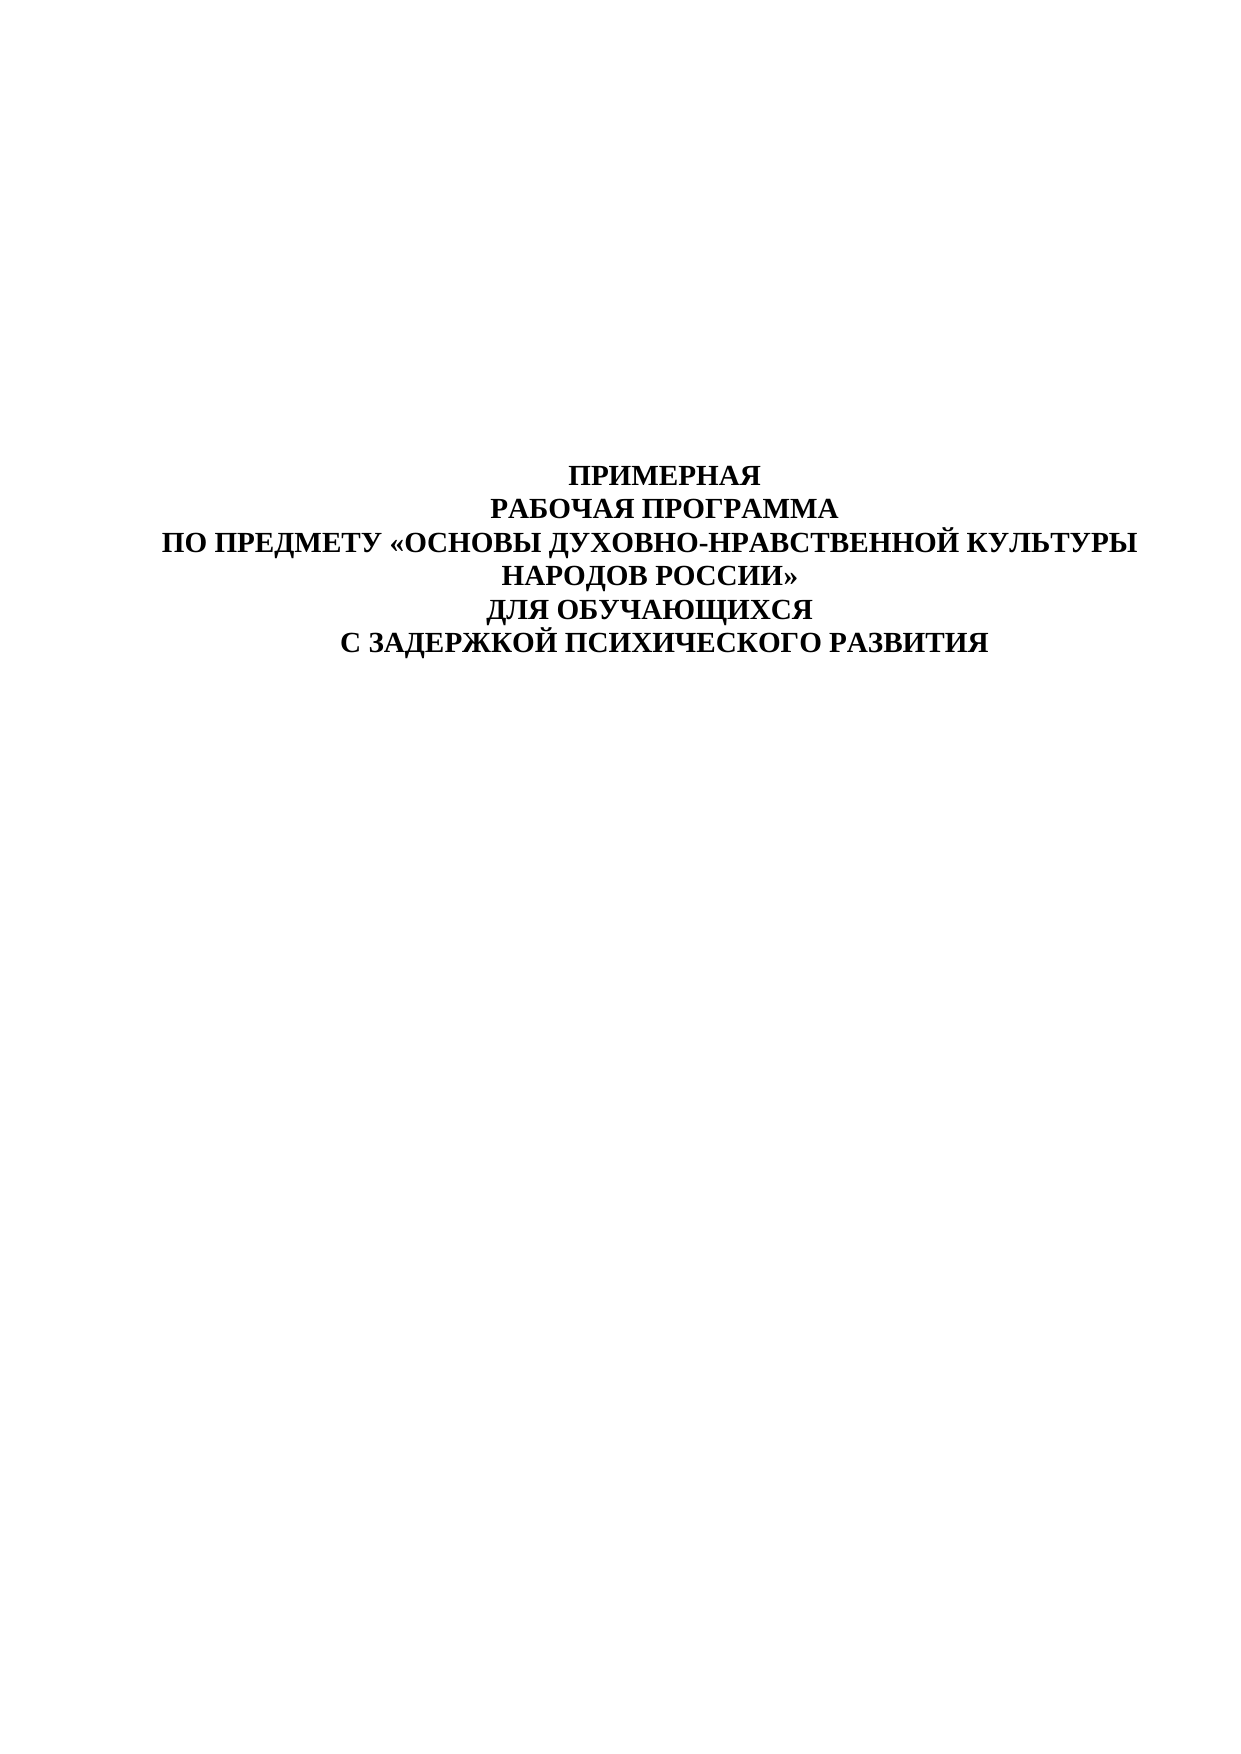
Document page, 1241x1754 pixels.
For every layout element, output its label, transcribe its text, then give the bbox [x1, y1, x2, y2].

subtitle ДЛЯ ОБУЧАЮЩИХСЯ [148, 592, 1152, 625]
subtitle ПО ПРЕДМЕТУ «Основы духовно-нравственной культуры народов России» [148, 525, 1152, 592]
text С ЗАДЕРЖКОЙ ПСИХИЧЕСКОГО РАЗВИТИЯ [177, 625, 1152, 659]
text ПРИМЕРНАЯ [177, 458, 1152, 491]
text РАБОЧАЯ ПРОГРАММА [177, 491, 1152, 525]
